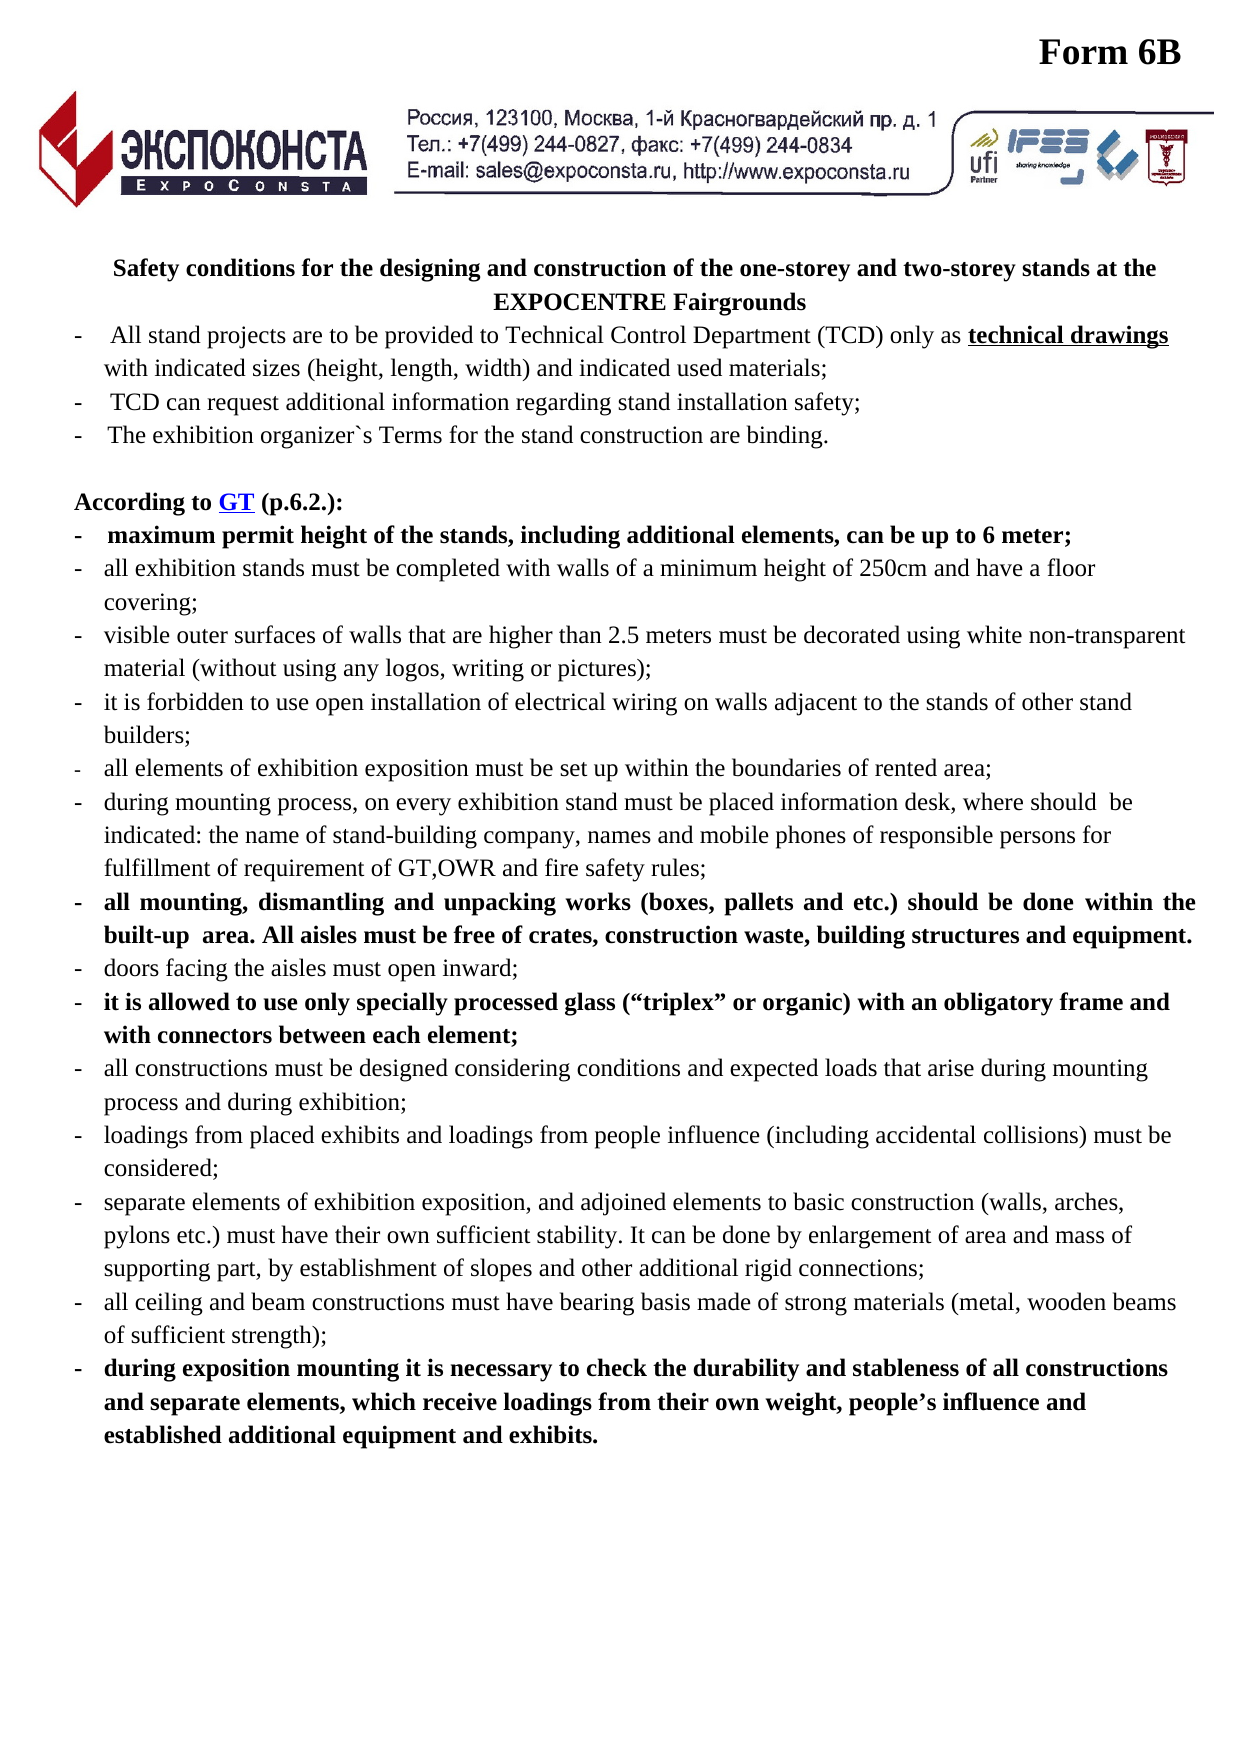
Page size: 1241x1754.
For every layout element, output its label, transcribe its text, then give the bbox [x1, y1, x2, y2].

list doors facing the aisles must open inward; [74, 950, 1196, 983]
list All stand projects are to be provided to Technical Control Department (TCD) only as technical drawings with indicated sizes (height, length, width) and indicated used materials; [74, 317, 1196, 383]
list it is allowed to use only specially processed glass (“triplex” or organic) with an obligatory frame and with connectors between each element; [74, 983, 1196, 1050]
list during mounting process, on every exhibition stand must be placed information desk, where should be indicated: the name of stand-building company, names and mobile phones of responsible persons for fulfillment of requirement of GT,OWR and fire safety rules; [74, 783, 1196, 883]
text According to GT (p.6.2.): [74, 483, 1196, 517]
list all elements of exhibition exposition must be set up within the boundaries of rented area; [74, 750, 1196, 783]
list all mounting, dismantling and unpacking works (boxes, pallets and etc.) should be done within the built-up area. All aisles must be free of crates, construction waste, building structures and equipment. [74, 883, 1196, 950]
picture [7, 78, 1214, 216]
text Safety conditions for the designing and construction of the one-storey and two-storey stands at the EXPOCENTRE Fairgrounds [74, 250, 1196, 317]
list visible outer surfaces of walls that are higher than 2.5 meters must be decorated using white non-transparent material (without using any logos, writing or pictures); [74, 617, 1196, 683]
list during exposition mounting it is necessary to check the durability and stableness of all constructions and separate elements, which receive loadings from their own weight, people’s influence and established additional equipment and exhibits. [74, 1350, 1196, 1450]
list TCD can request additional information regarding stand installation safety; [74, 383, 1196, 417]
list all ceiling and beam constructions must have bearing basis made of strong materials (metal, wooden beams of sufficient strength); [74, 1283, 1196, 1350]
list it is forbidden to use open installation of electrical wiring on walls adjacent to the stands of other stand builders; [74, 683, 1196, 750]
list all exhibition stands must be completed with walls of a minimum height of 250cm and have a floor covering; [74, 550, 1196, 617]
list all constructions must be designed considering conditions and expected loads that arise during mounting process and during exhibition; [74, 1050, 1196, 1117]
list loadings from placed exhibits and loadings from people influence (including accidental collisions) must be considered; [74, 1117, 1196, 1183]
text - maximum permit height of the stands, including additional elements, can be up to 6 meter; [74, 517, 1196, 550]
text - The exhibition organizer`s Terms for the stand construction are binding. [74, 417, 1196, 450]
list separate elements of exhibition exposition, and adjoined elements to basic construction (walls, arches, pylons etc.) must have their own sufficient stability. It can be done by enlargement of area and mass of supporting part, by establishment of slopes and other additional rigid connections; [74, 1183, 1196, 1283]
